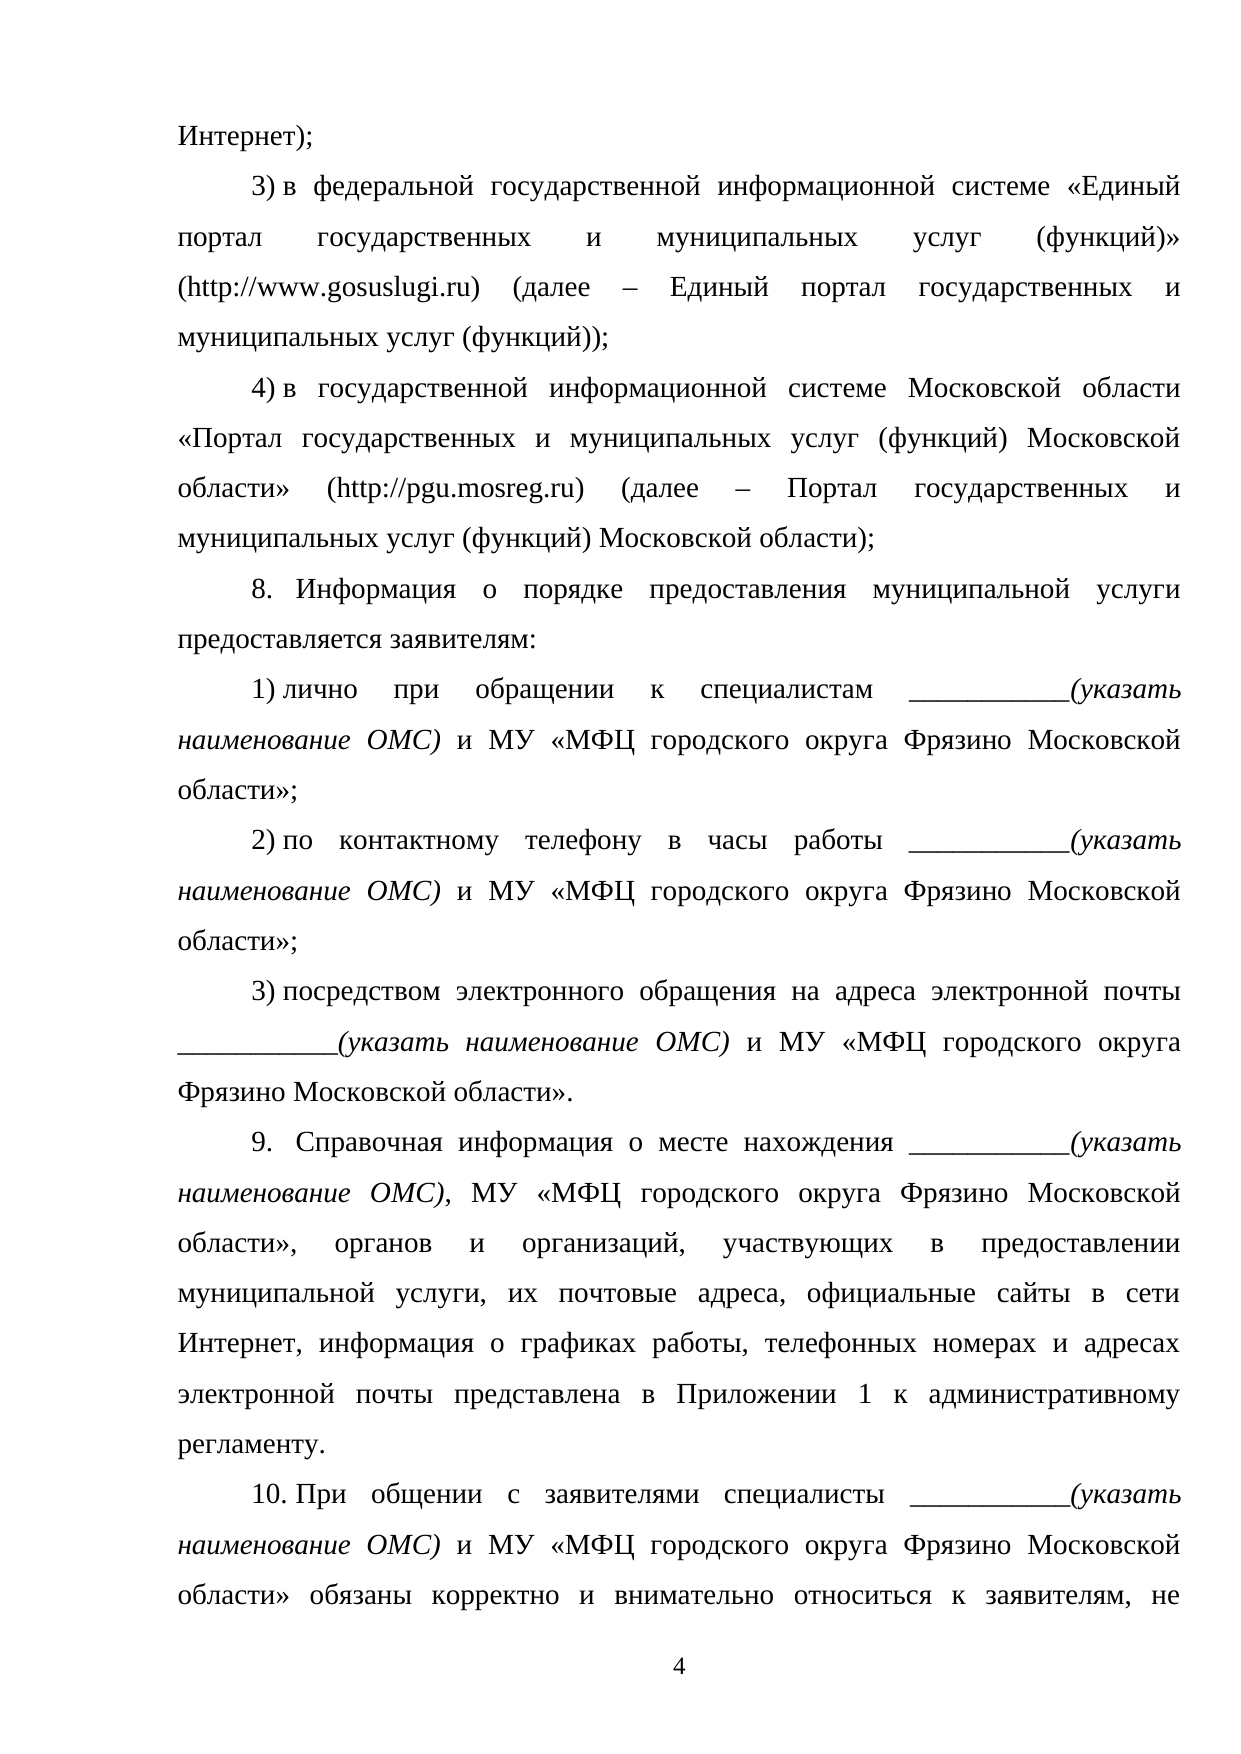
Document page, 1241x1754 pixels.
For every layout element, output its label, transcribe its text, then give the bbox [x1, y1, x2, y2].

text 3) в федеральной государственной информационной системе «Единый портал государственных и муниципальных услуг (функций)» (http://www.gosuslugi.ru) (далее – Единый портал государственных и муниципальных услуг (функций)); [177, 168, 1181, 353]
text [177, 118, 1181, 152]
list Информация о порядке предоставления муниципальной услуги предоставляется заявителям: [177, 571, 1181, 655]
text 1) лично при обращении к специалистам ___________(указать наименование ОМС) и МУ «МФЦ городского округа Фрязино Московской области»; [177, 672, 1181, 806]
text 2) по контактному телефону в часы работы ___________(указать наименование ОМС) и МУ «МФЦ городского округа Фрязино Московской области»; [177, 822, 1181, 957]
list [177, 1477, 1181, 1611]
text 4) в государственной информационной системе Московской области «Портал государственных и муниципальных услуг (функций) Московской области» (http://pgu.mosreg.ru) (далее – Портал государственных и муниципальных услуг (функций) Московской области); [177, 370, 1181, 554]
list Справочная информация о месте нахождения ___________(указать наименование ОМС), МУ «МФЦ городского округа Фрязино Московской области», органов и организаций, участвующих в предоставлении муниципальной услуги, их почтовые адреса, официальные сайты в сети Интернет, информация о графиках работы, телефонных номерах и адресах электронной почты представлена в Приложении 1 к административному регламенту. [177, 1124, 1181, 1460]
text 3) посредством электронного обращения на адреса электронной почты ___________(указать наименование ОМС) и МУ «МФЦ городского округа Фрязино Московской области». [177, 973, 1181, 1108]
